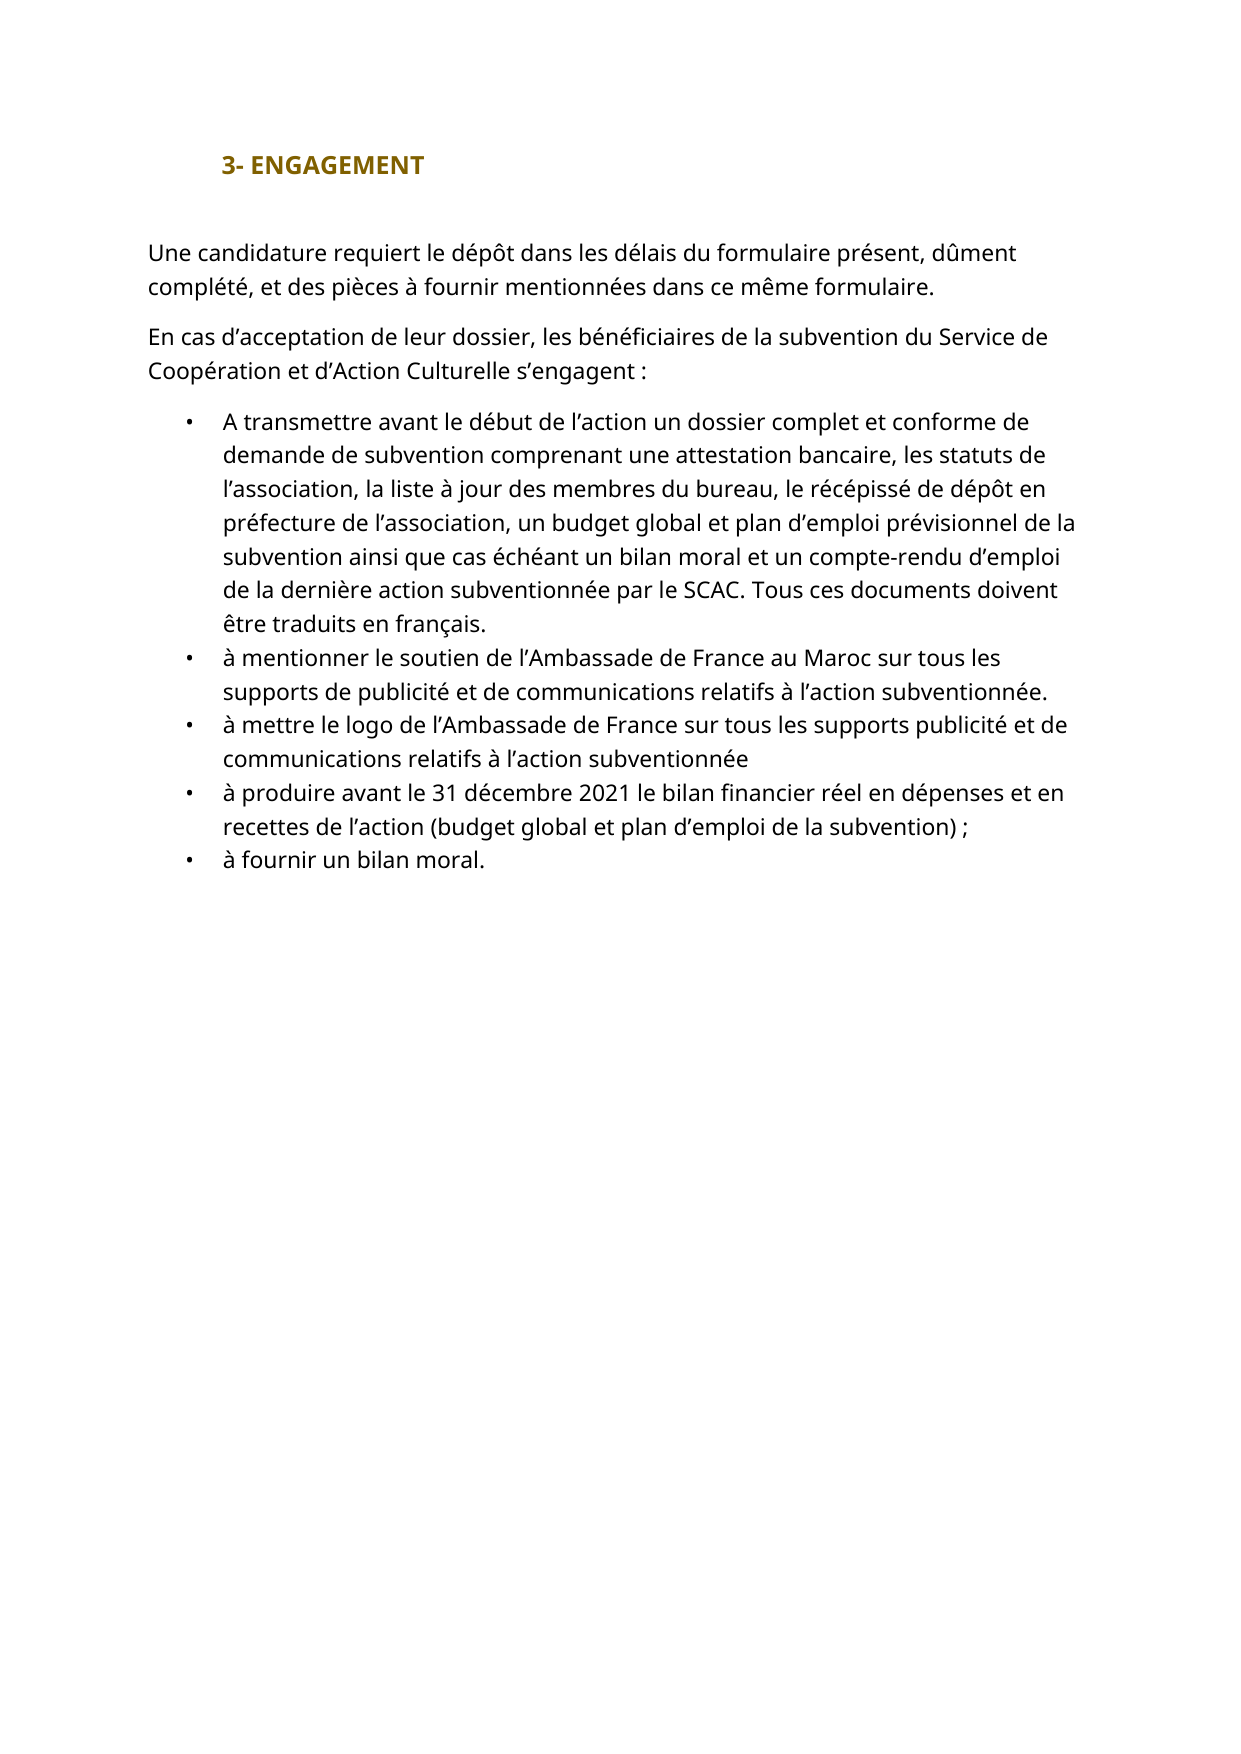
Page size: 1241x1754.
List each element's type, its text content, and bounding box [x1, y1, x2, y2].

text Une candidature requiert le dépôt dans les délais du formulaire présent, dûment complété, et des pièces à fournir mentionnées dans ce même formulaire. [148, 237, 1093, 302]
list à fournir un bilan moral. [185, 844, 1093, 876]
list à produire avant le 31 décembre 2021 le bilan financier réel en dépenses et en recettes de l’action (budget global et plan d’emploi de la subvention) ; [185, 777, 1093, 842]
text 3- ENGAGEMENT [148, 148, 1093, 182]
list A transmettre avant le début de l’action un dossier complet et conforme de demande de subvention comprenant une attestation bancaire, les statuts de l’association, la liste à jour des membres du bureau, le récépissé de dépôt en préfecture de l’association, un budget global et plan d’emploi prévisionnel de la subvention ainsi que cas échéant un bilan moral et un compte-rendu d’emploi de la dernière action subventionnée par le SCAC. Tous ces documents doivent être traduits en français. [185, 406, 1093, 639]
list à mentionner le soutien de l’Ambassade de France au Maroc sur tous les supports de publicité et de communications relatifs à l’action subventionnée. [185, 642, 1093, 707]
text En cas d’acceptation de leur dossier, les bénéficiaires de la subvention du Service de Coopération et d’Action Culturelle s’engagent : [148, 321, 1093, 386]
list à mettre le logo de l’Ambassade de France sur tous les supports publicité et de communications relatifs à l’action subventionnée [185, 709, 1093, 774]
